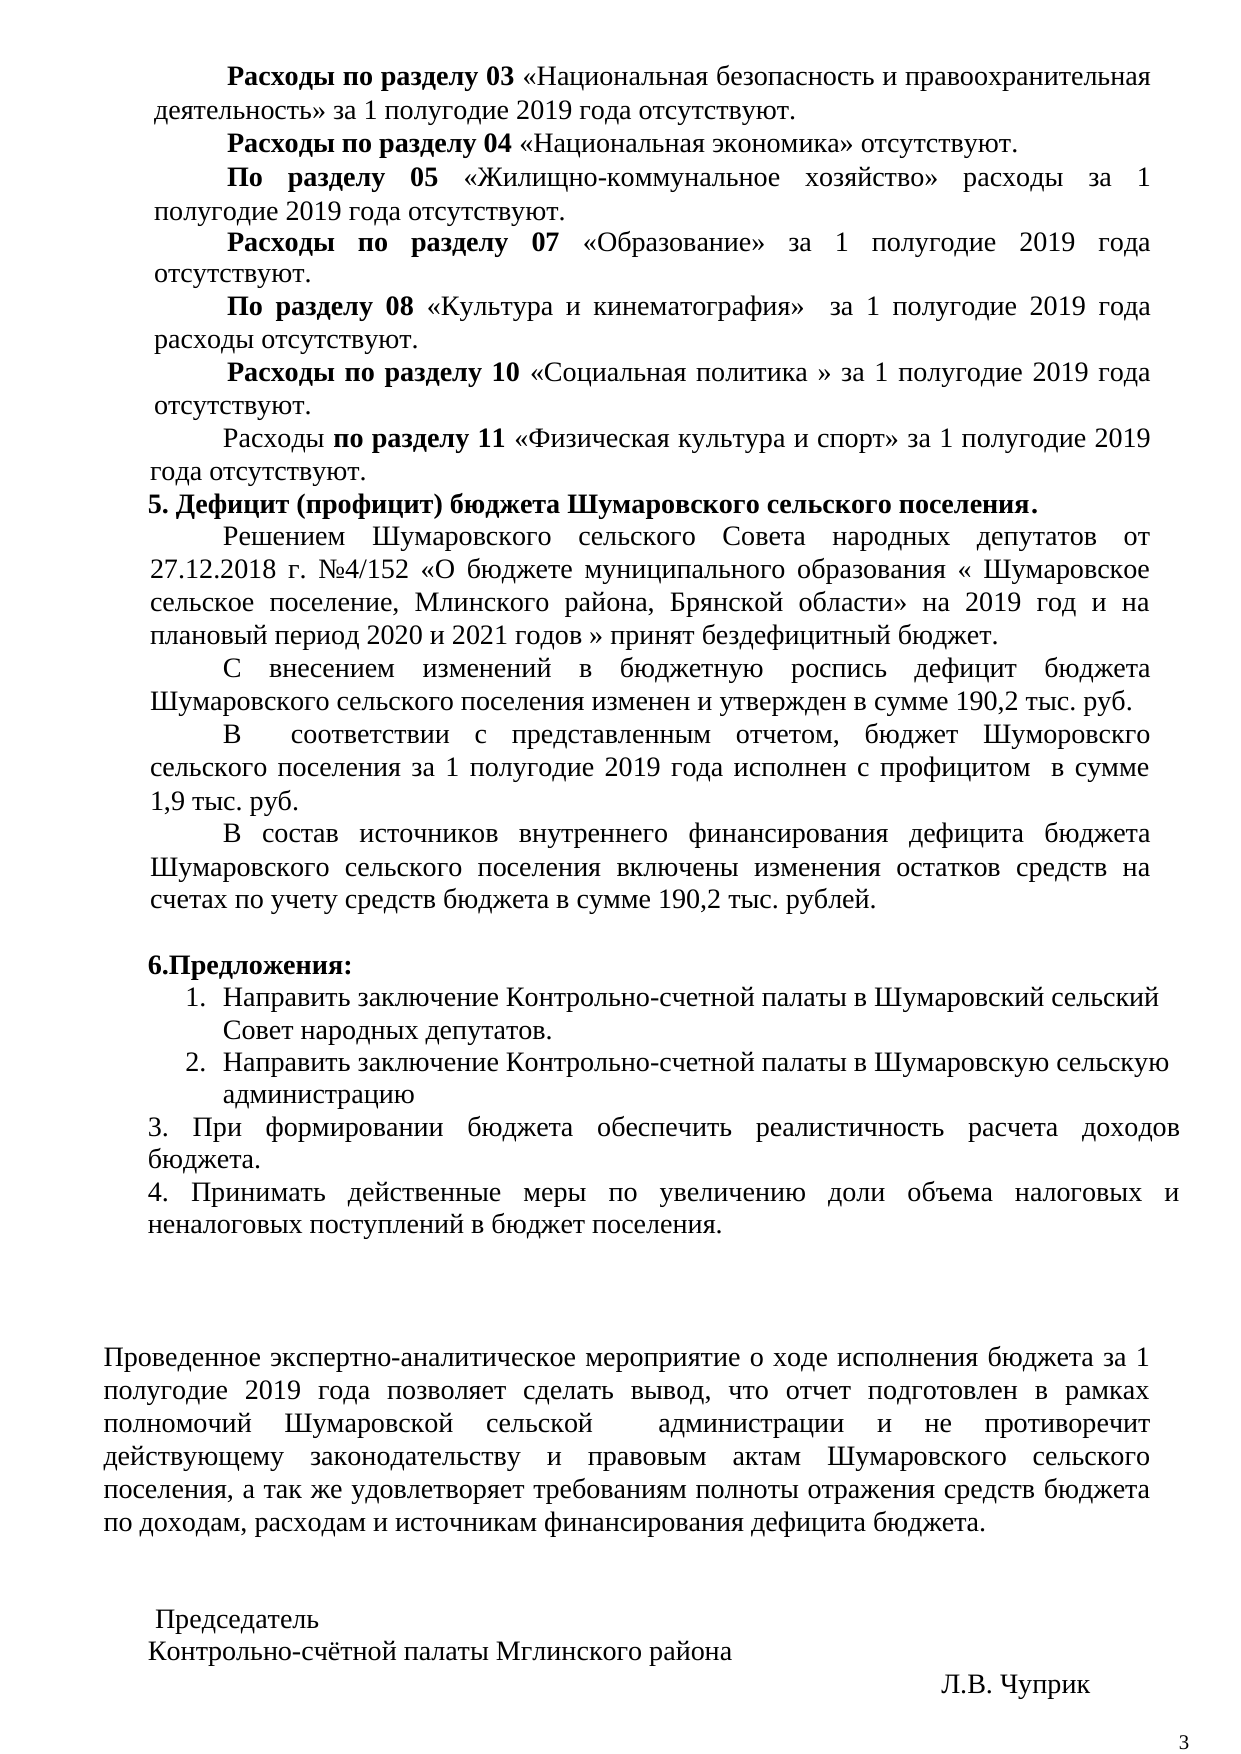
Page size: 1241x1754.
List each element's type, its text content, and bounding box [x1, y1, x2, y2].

text Решением Шумаровского сельского Совета народных депутатов от 27.12.2018 г. №4/152 «О бюджете муниципального образования « Шумаровское сельское поселение, Млинского района, Брянской области» на 2019 год и на плановый период 2020 и 2021 годов » принят бездефицитный бюджет. [150, 519, 1152, 651]
text Расходы по разделу 03 «Национальная безопасность и правоохранительная деятельность» за 1 полугодие 2019 года отсутствуют. [154, 59, 1152, 126]
text Председатель [148, 1573, 1152, 1634]
text Расходы по разделу 07 «Образование» за 1 полугодие 2019 года отсутствуют. [154, 227, 1152, 289]
text По разделу 05 «Жилищно-коммунальное хозяйство» расходы за 1 полугодие 2019 года отсутствуют. [154, 160, 1152, 227]
text Расходы по разделу 10 «Социальная политика » за 1 полугодие 2019 года отсутствуют. [154, 355, 1152, 421]
text По разделу 08 «Культура и кинематография» за 1 полугодие 2019 года расходы отсутствуют. [154, 289, 1152, 355]
text В состав источников внутреннего финансирования дефицита бюджета Шумаровского сельского поселения включены изменения остатков средств на счетах по учету средств бюджета в сумме 190,2 тыс. рублей. [150, 817, 1152, 916]
text 4. Принимать действенные меры по увеличению доли объема налоговых и неналоговых поступлений в бюджет поселения. [148, 1175, 1181, 1239]
text 5. Дефицит (профицит) бюджета Шумаровского сельского поселения. [148, 487, 1152, 519]
list Направить заключение Контрольно-счетной палаты в Шумаровский сельский Совет народных депутатов. [185, 980, 1181, 1045]
text Расходы по разделу 11 «Физическая культура и спорт» за 1 полугодие 2019 года отсутствуют. [150, 421, 1152, 487]
text Проведенное экспертно-аналитическое мероприятие о ходе исполнения бюджета за 1 полугодие 2019 года позволяет сделать вывод, что отчет подготовлен в рамках полномочий Шумаровской сельской администрации и не противоречит действующему законодательству и правовым актам Шумаровского сельского поселения, а так же удовлетворяет требованиям полноты отражения средств бюджета по доходам, расходам и источникам финансирования дефицита бюджета. [103, 1239, 1152, 1538]
text С внесением изменений в бюджетную роспись дефицит бюджета Шумаровского сельского поселения изменен и утвержден в сумме 190,2 тыс. руб. [150, 651, 1152, 717]
text В соответствии с представленным отчетом, бюджет Шуморовскго сельского поселения за 1 полугодие 2019 года исполнен с профицитом в сумме 1,9 тыс. руб. [150, 717, 1152, 817]
text 3. При формировании бюджета обеспечить реалистичность расчета доходов бюджета. [148, 1110, 1181, 1175]
list Направить заключение Контрольно-счетной палаты в Шумаровскую сельскую администрацию [185, 1045, 1181, 1110]
text Контрольно-счётной палаты Мглинского района [148, 1634, 1152, 1667]
text Расходы по разделу 04 «Национальная экономика» отсутствуют. [154, 126, 1152, 160]
text Л.В. Чуприк [941, 1671, 1090, 1699]
text 6.Предложения: [148, 948, 1182, 980]
